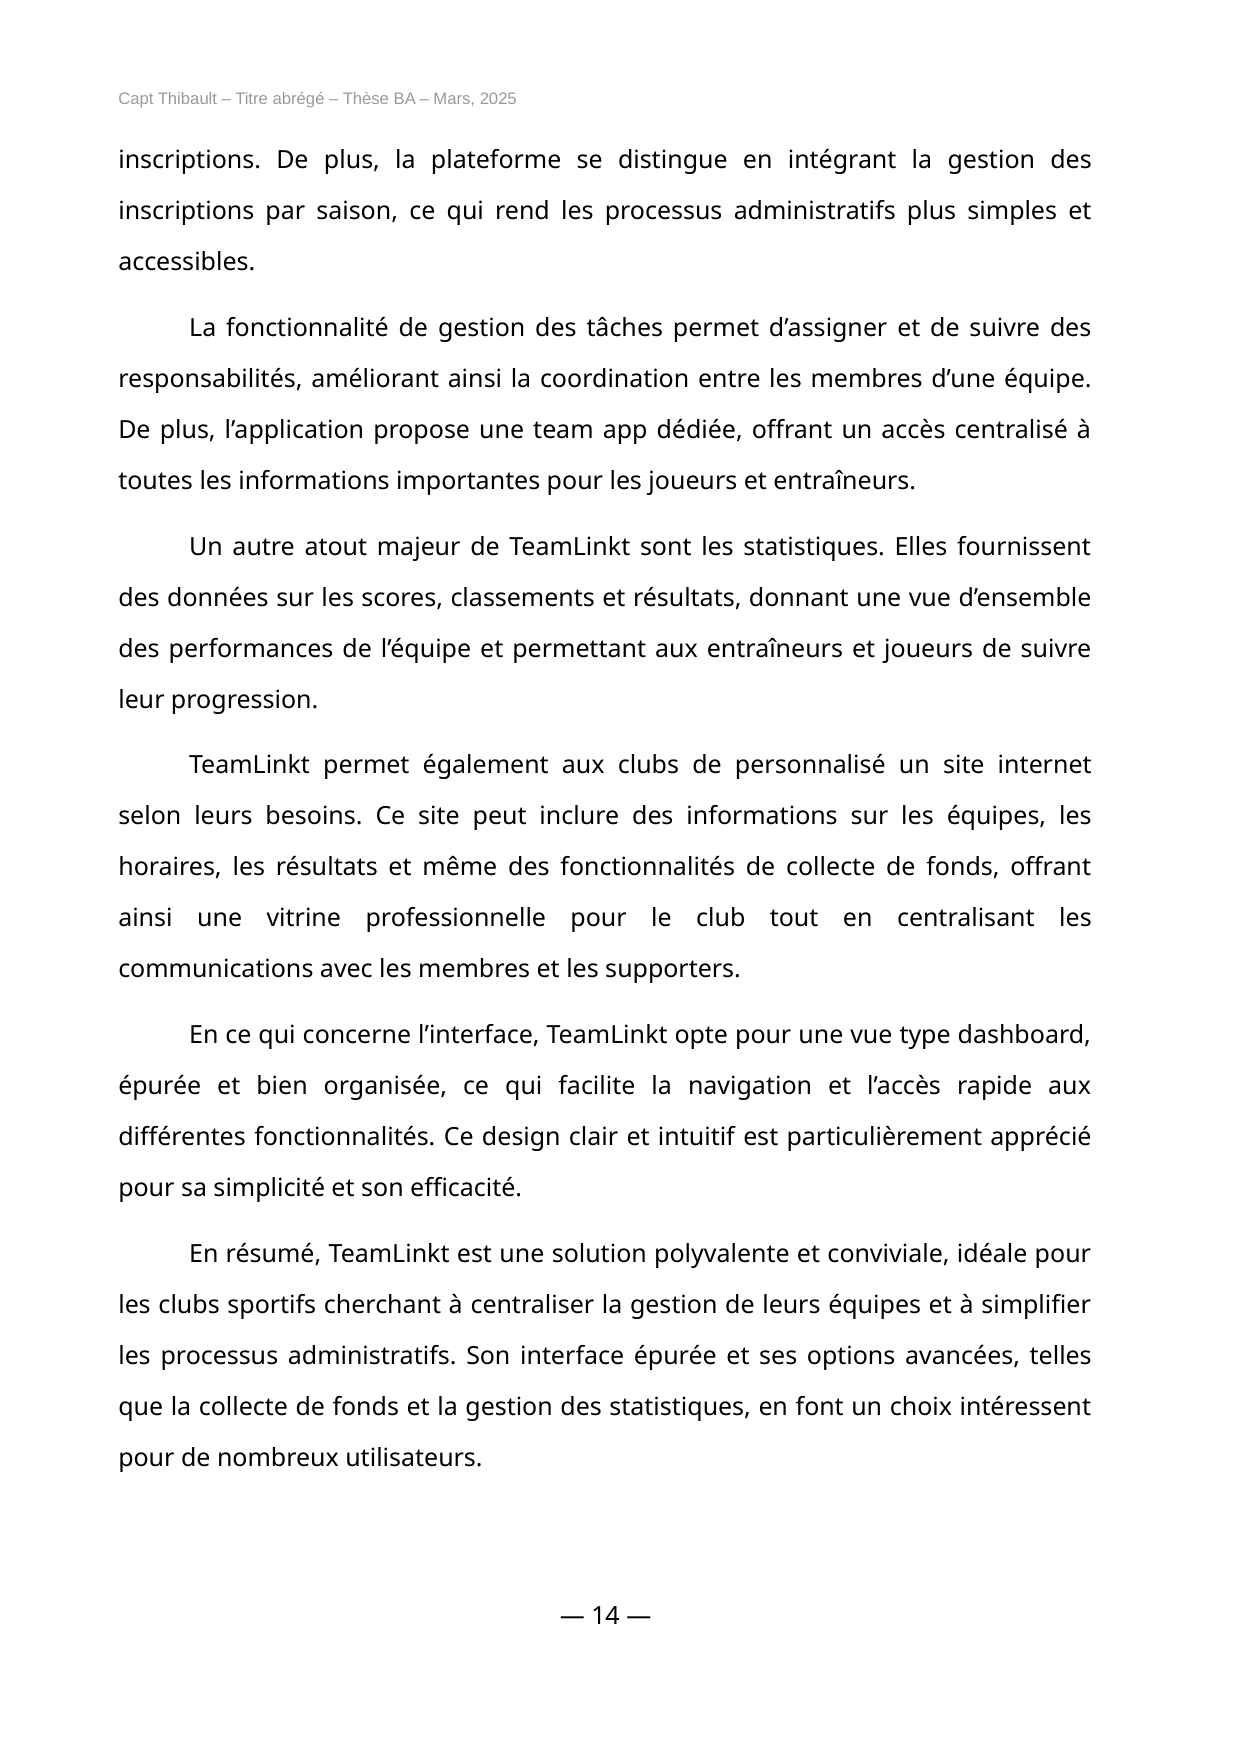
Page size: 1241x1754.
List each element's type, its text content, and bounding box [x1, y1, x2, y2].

text La fonctionnalité de gestion des tâches permet d’assigner et de suivre des responsabilités, améliorant ainsi la coordination entre les membres d’une équipe. De plus, l’application propose une team app dédiée, offrant un accès centralisé à toutes les informations importantes pour les joueurs et entraîneurs. [118, 309, 1093, 497]
text Un autre atout majeur de TeamLinkt sont les statistiques. Elles fournissent des données sur les scores, classements et résultats, donnant une vue d’ensemble des performances de l’équipe et permettant aux entraîneurs et joueurs de suivre leur progression. [118, 528, 1093, 715]
text En résumé, TeamLinkt est une solution polyvalente et conviviale, idéale pour les clubs sportifs cherchant à centraliser la gestion de leurs équipes et à simplifier les processus administratifs. Son interface épurée et ses options avancées, telles que la collecte de fonds et la gestion des statistiques, en font un choix intéressent pour de nombreux utilisateurs. [118, 1236, 1093, 1474]
text TeamLinkt permet également aux clubs de personnalisé un site internet selon leurs besoins. Ce site peut inclure des informations sur les équipes, les horaires, les résultats et même des fonctionnalités de collecte de fonds, offrant ainsi une vitrine professionnelle pour le club tout en centralisant les communications avec les membres et les supporters. [118, 747, 1093, 985]
text En ce qui concerne l’interface, TeamLinkt opte pour une vue type dashboard, épurée et bien organisée, ce qui facilite la navigation et l’accès rapide aux différentes fonctionnalités. Ce design clair et intuitif est particulièrement apprécié pour sa simplicité et son efficacité. [118, 1017, 1093, 1204]
